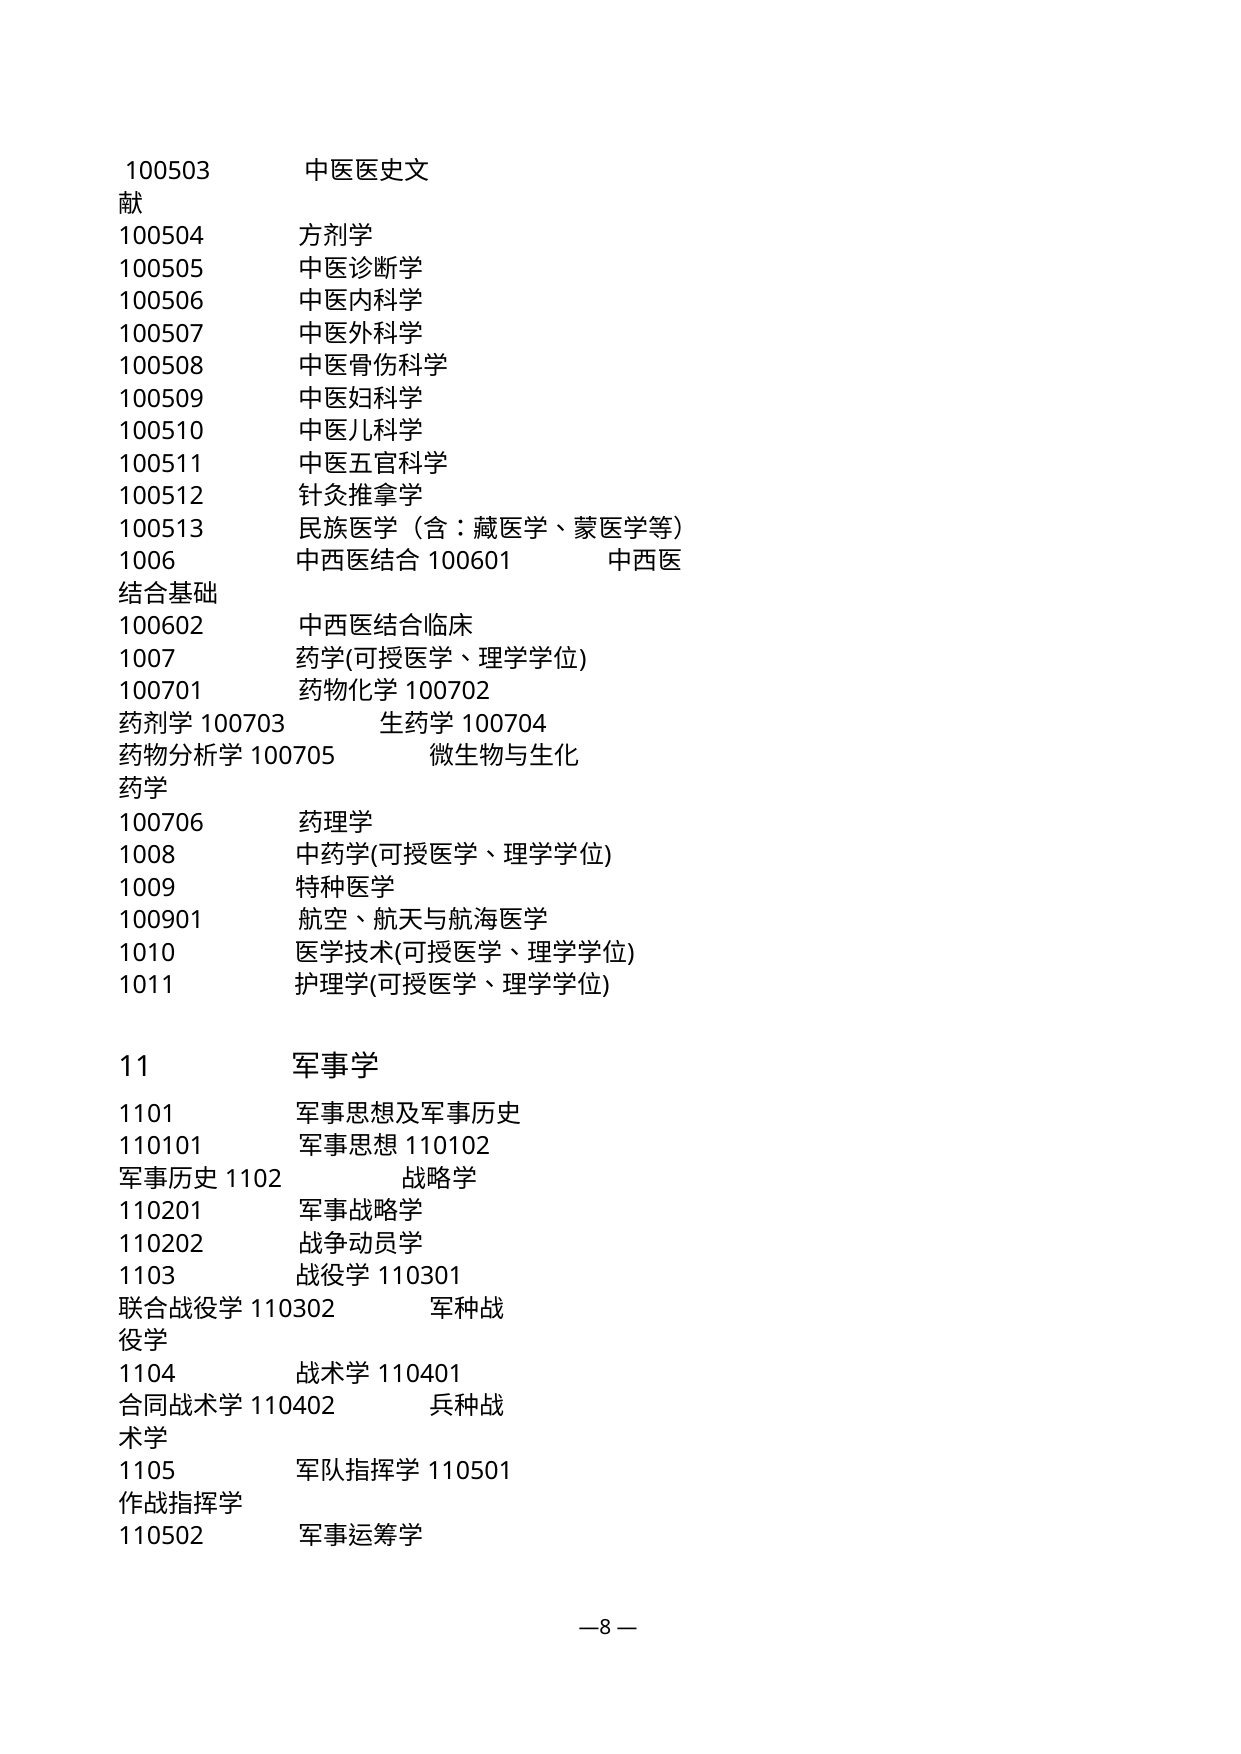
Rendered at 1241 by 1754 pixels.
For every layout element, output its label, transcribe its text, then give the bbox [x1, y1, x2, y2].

text 100503 中医医史文献 100504 方剂学 100505 中医诊断学 100506 中医内科学 100507 中医外科学 100508 中医骨伤科学 100509 中医妇科学 100510 中医儿科学 100511 中医五官科学 100512 针灸推拿学 [118, 154, 448, 511]
text 1009 特种医学 [118, 875, 1230, 901]
text 1011 护理学(可授医学、理学学位) [118, 973, 1230, 999]
text 11 军事学 [118, 1052, 1230, 1082]
text 100513 民族医学（含：藏医学、蒙医学等） 1006 中西医结合 100601 中西医结合基础 100602 中西医结合临床 [118, 511, 698, 641]
text 1008 中药学(可授医学、理学学位) [118, 843, 1230, 869]
text 1010 医学技术(可授医学、理学学位) [118, 940, 1230, 966]
text —8 — [578, 1617, 1230, 1639]
text 1007 药学(可授医学、理学学位) 100701 药物化学 100702 药剂学 100703 生药学 100704 药物分析学 100705 微生物与生化药学 [118, 641, 600, 804]
text 100901 航空、航天与航海医学 [118, 908, 1230, 934]
text 1101 军事思想及军事历史 110101 军事思想 110102 军事历史 1102 战略学 110201 军事战略学 110202 战争动员学 1103 战役学 110301 联合战役学 110302 军种战役学 1104 战术学 110401 合同战术学 110402 兵种战术学 1105 军队指挥学 110501 作战指挥学 110502 军事运筹学 [118, 1096, 525, 1551]
text 100706 药理学 [118, 810, 1230, 836]
